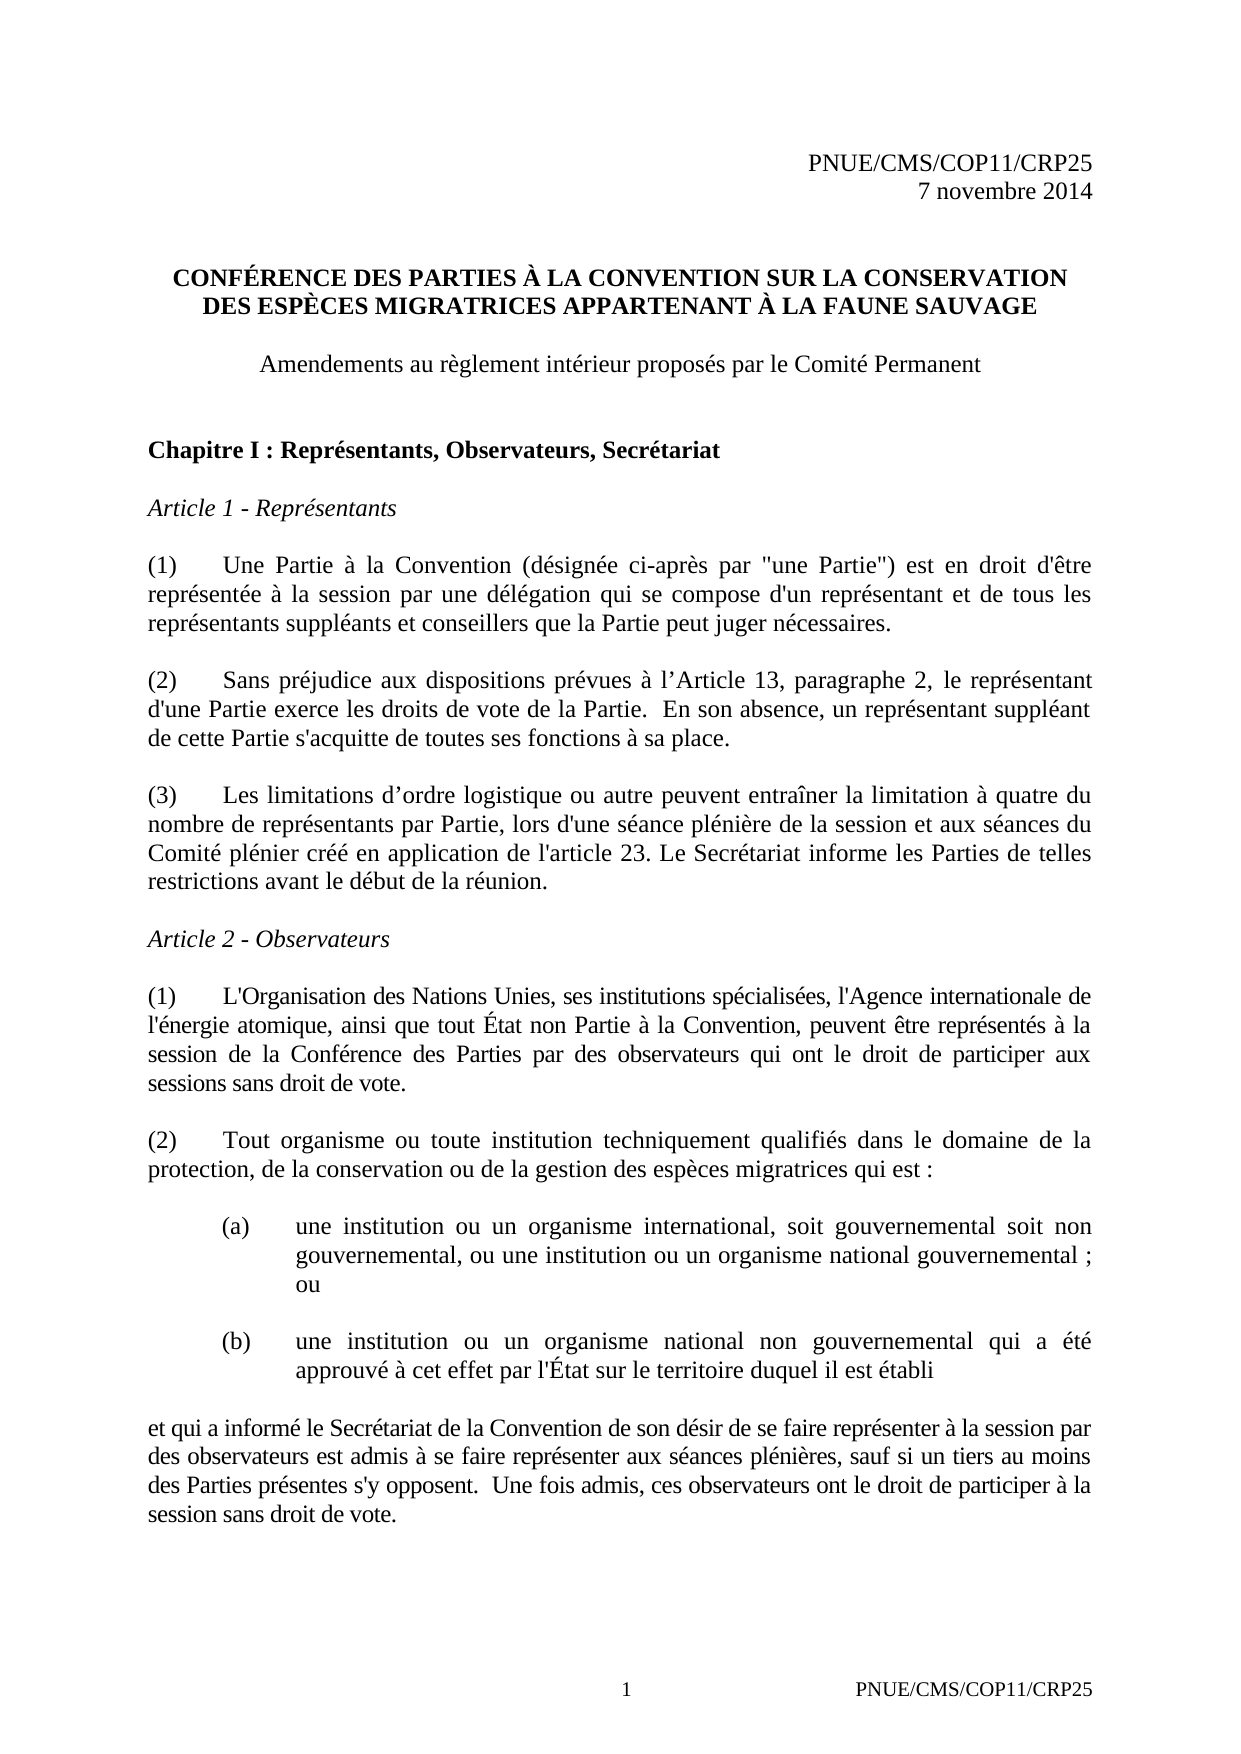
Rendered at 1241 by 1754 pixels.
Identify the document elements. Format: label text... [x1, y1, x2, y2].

list L'Organisation des Nations Unies, ses institutions spécialisées, l'Agence internationale de l'énergie atomique, ainsi que tout État non Partie à la Convention, peuvent être représentés à la session de la Conférence des Parties par des observateurs qui ont le droit de participer aux sessions sans droit de vote. [148, 981, 1092, 1096]
text Chapitre I : Représentants, Observateurs, Secrétariat [148, 435, 1092, 464]
text PNUE/CMS/COP11/CRP25 [148, 148, 1092, 176]
text Article 1 - Représentants [148, 493, 1092, 521]
text et qui a informé le Secrétariat de la Convention de son désir de se faire représenter à la session par des observateurs est admis à se faire représenter aux séances plénières, sauf si un tiers au moins des Parties présentes s'y opposent. Une fois admis, ces observateurs ont le droit de participer à la session sans droit de vote. [148, 1413, 1092, 1528]
list Une Partie à la Convention (désignée ci-après par "une Partie") est en droit d'être représentée à la session par une délégation qui se compose d'un représentant et de tous les représentants suppléants et conseillers que la Partie peut juger nécessaires. [148, 550, 1092, 636]
text CONFÉRENCE DES PARTIES À LA CONVENTION SUR LA CONSERVATION [148, 263, 1092, 291]
list Sans préjudice aux dispositions prévues à l’Article 13, paragraphe 2, le représentant d'une Partie exerce les droits de vote de la Partie. En son absence, un représentant suppléant de cette Partie s'acquitte de toutes ses fonctions à sa place. [148, 665, 1092, 751]
list une institution ou un organisme international, soit gouvernemental soit non gouvernemental, ou une institution ou un organisme national gouvernemental ; ou [222, 1211, 1092, 1298]
list Les limitations d’ordre logistique ou autre peuvent entraîner la limitation à quatre du nombre de représentants par Partie, lors d'une séance plénière de la session et aux séances du Comité plénier créé en application de l'article 23. Le Secrétariat informe les Parties de telles restrictions avant le début de la réunion. [148, 780, 1092, 895]
list Tout organisme ou toute institution techniquement qualifiés dans le domaine de la protection, de la conservation ou de la gestion des espèces migratrices qui est : [148, 1125, 1092, 1183]
text Article 2 - Observateurs [148, 924, 1092, 953]
list une institution ou un organisme national non gouvernemental qui a été approuvé à cet effet par l'État sur le territoire duquel il est établi [222, 1326, 1092, 1384]
text DES ESPÈCES MIGRATRICES APPARTENANT À LA FAUNE SAUVAGE [148, 291, 1092, 320]
text Amendements au règlement intérieur proposés par le Comité Permanent [148, 349, 1092, 378]
text 7 novembre 2014 [148, 176, 1092, 205]
